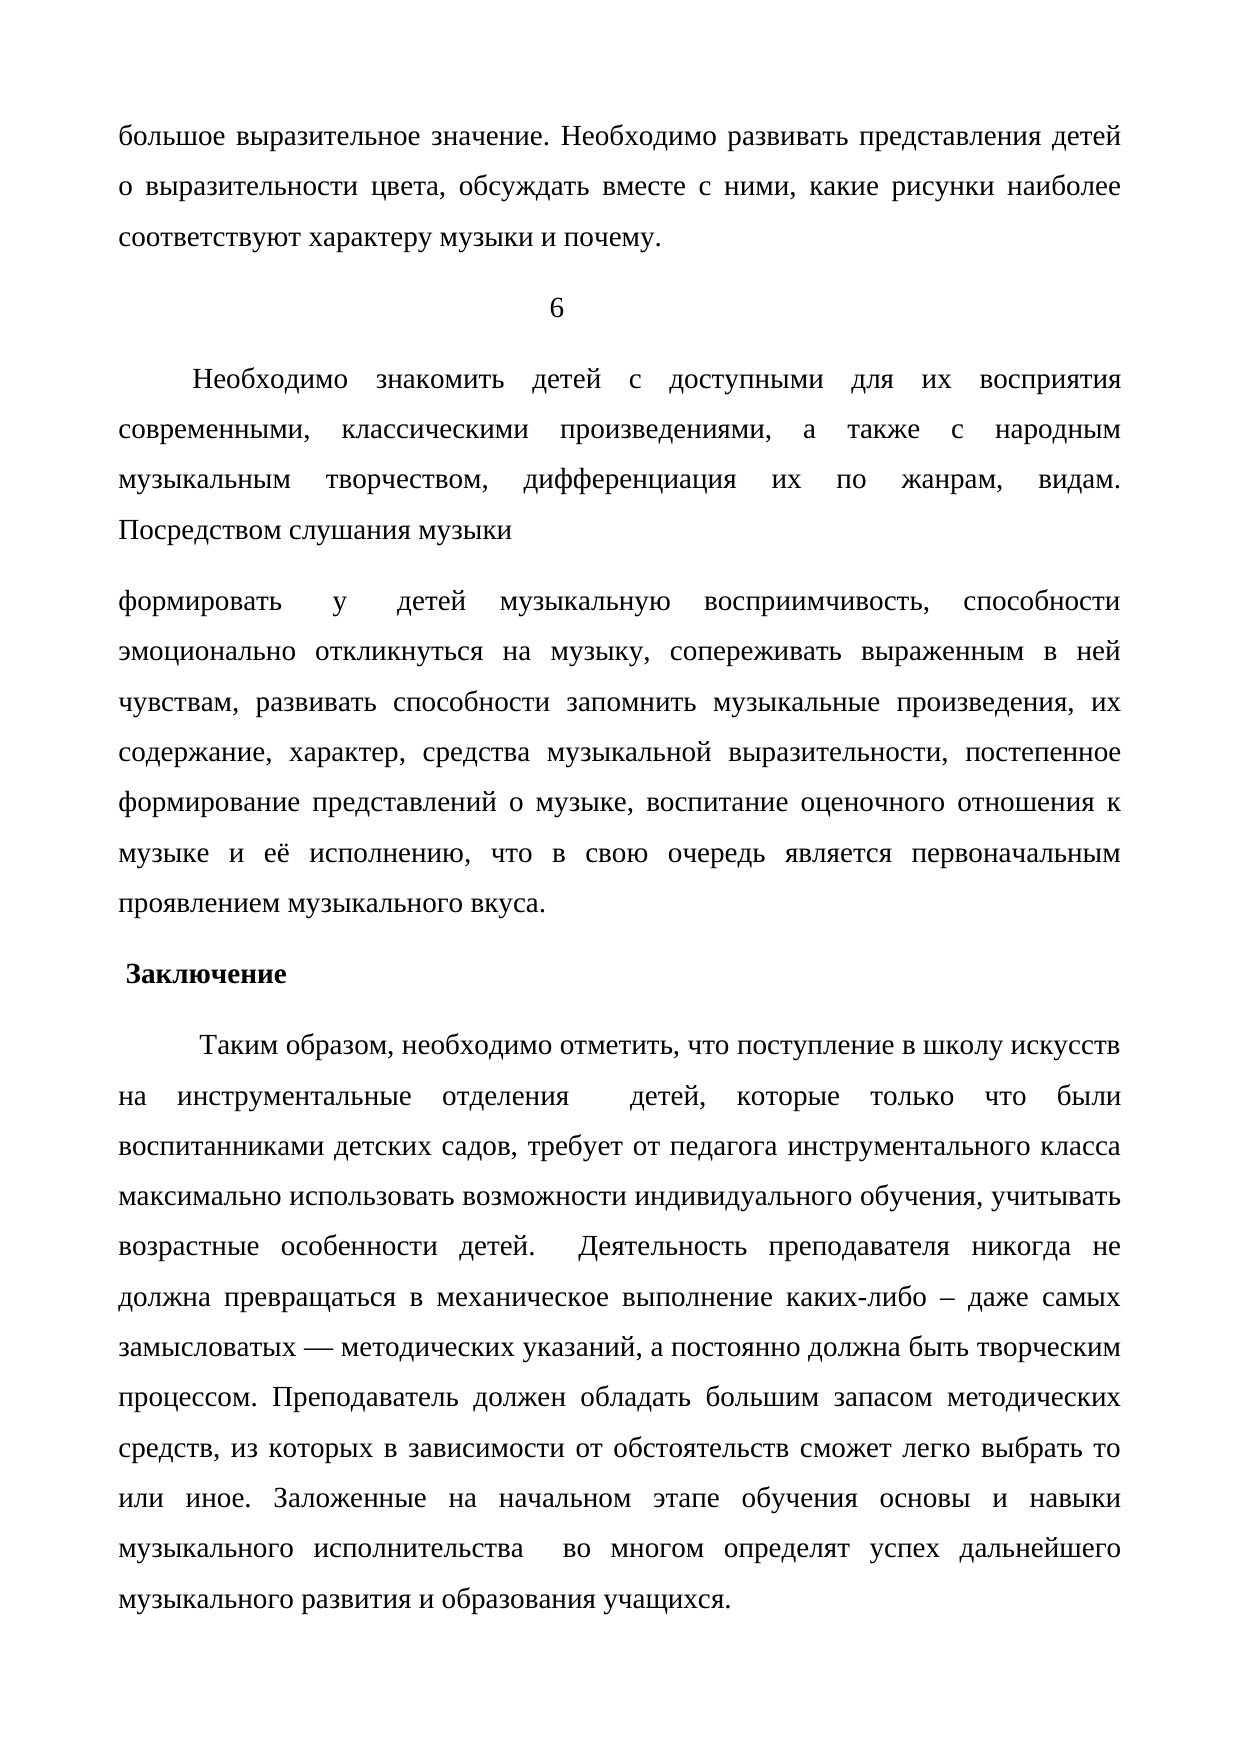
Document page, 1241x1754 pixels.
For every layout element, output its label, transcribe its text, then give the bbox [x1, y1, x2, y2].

text формировать у детей музыкальную восприимчивость, способности эмоционально откликнуться на музыку, сопереживать выраженным в ней чувствам, развивать способности запомнить музыкальные произведения, их содержание, характер, средства музыкальной выразительности, постепенное формирование представлений о музыке, воспитание оценочного отношения к музыке и её исполнению, что в свою очередь является первоначальным проявлением музыкального вкуса. [118, 583, 1122, 918]
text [118, 118, 1122, 252]
text Необходимо знакомить детей с доступными для их восприятия современными, классическими произведениями, а также с народным музыкальным творчеством, дифференциация их по жанрам, видам. Посредством слушания музыки [118, 361, 1122, 546]
text 6 [118, 290, 1122, 323]
text Заключение [118, 956, 1122, 990]
text Таким образом, необходимо отметить, что поступление в школу искусств на инструментальные отделения детей, которые только что были воспитанниками детских садов, требует от педагога инструментального класса максимально использовать возможности индивидуального обучения, учитывать возрастные особенности детей. Деятельность преподавателя никогда не должна превращаться в механическое выполнение каких-либо – даже самых замысловатых — методических указаний, а постоянно должна быть творческим процессом. Преподаватель должен обладать большим запасом методических средств, из которых в зависимости от обстоятельств сможет легко выбрать то или иное. Заложенные на начальном этапе обучения основы и навыки музыкального исполнительства во многом определят успех дальнейшего музыкального развития и образования учащихся. [118, 1027, 1122, 1614]
